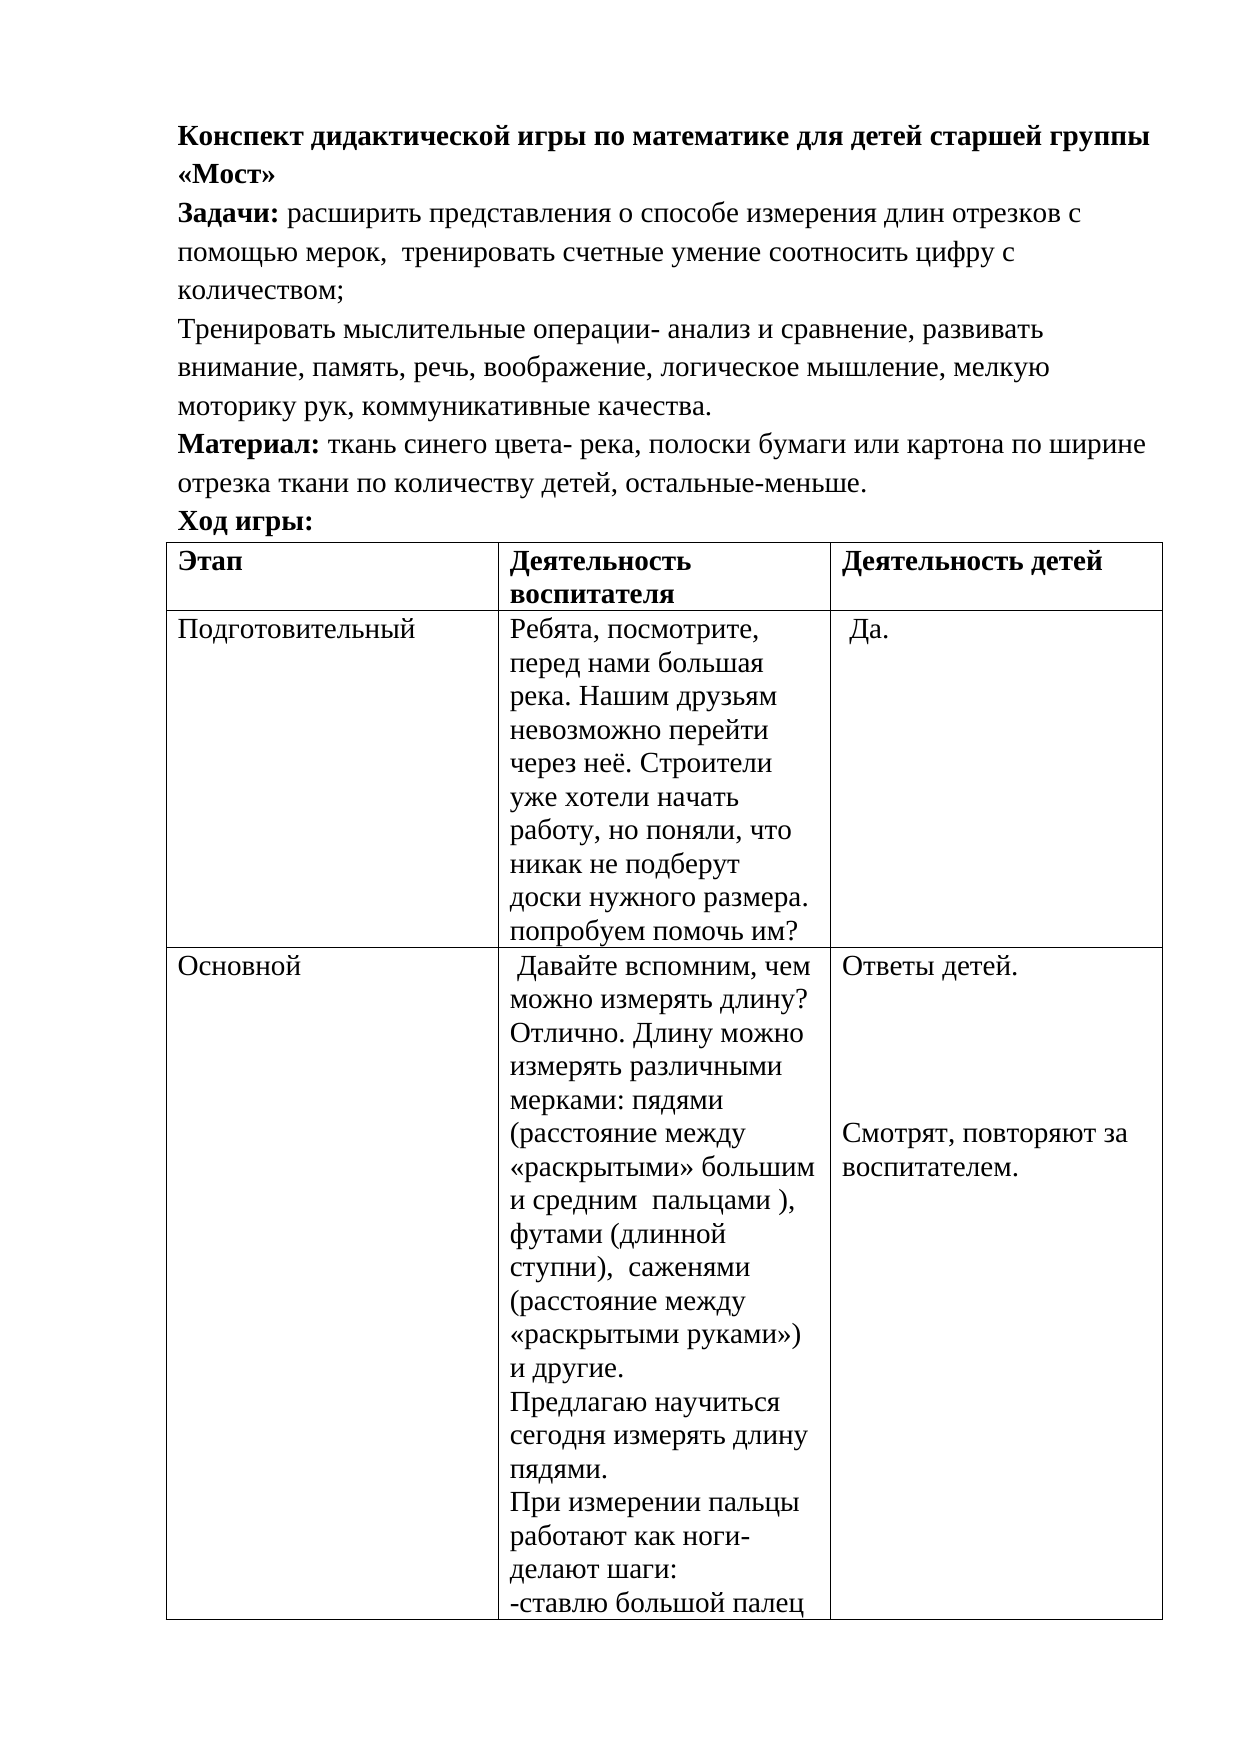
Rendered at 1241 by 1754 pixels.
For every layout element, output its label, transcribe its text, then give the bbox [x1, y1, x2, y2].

text «Мост» [177, 157, 1152, 190]
text Материал: ткань синего цвета- река, полоски бумаги или картона по ширине отрезка ткани по количеству детей, остальные-меньше. [177, 426, 1152, 498]
table_cell Основной [167, 948, 498, 1618]
table_header Деятельность воспитателя [499, 543, 830, 610]
table_cell Да. [831, 611, 1162, 947]
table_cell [831, 948, 1162, 1618]
text Ход игры: [177, 503, 1152, 537]
text Задачи: расширить представления о способе измерения длин отрезков с помощью мерок, тренировать счетные умение соотносить цифру с количеством; [177, 195, 1152, 306]
text Конспект дидактической игры по математике для детей старшей группы [177, 118, 1152, 152]
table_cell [499, 948, 830, 1618]
table_header Деятельность детей [831, 543, 1162, 610]
table_cell Ребята, посмотрите, перед нами большая река. Нашим друзьям невозможно перейти через неё. Строители уже хотели начать работу, но поняли, что никак не подберут доски нужного размера. попробуем помочь им? [499, 611, 830, 947]
text Тренировать мыслительные операции- анализ и сравнение, развивать внимание, память, речь, воображение, логическое мышление, мелкую моторику рук, коммуникативные качества. [177, 311, 1152, 421]
table_cell Подготовительный [167, 611, 498, 947]
table_header Этап [167, 543, 498, 610]
